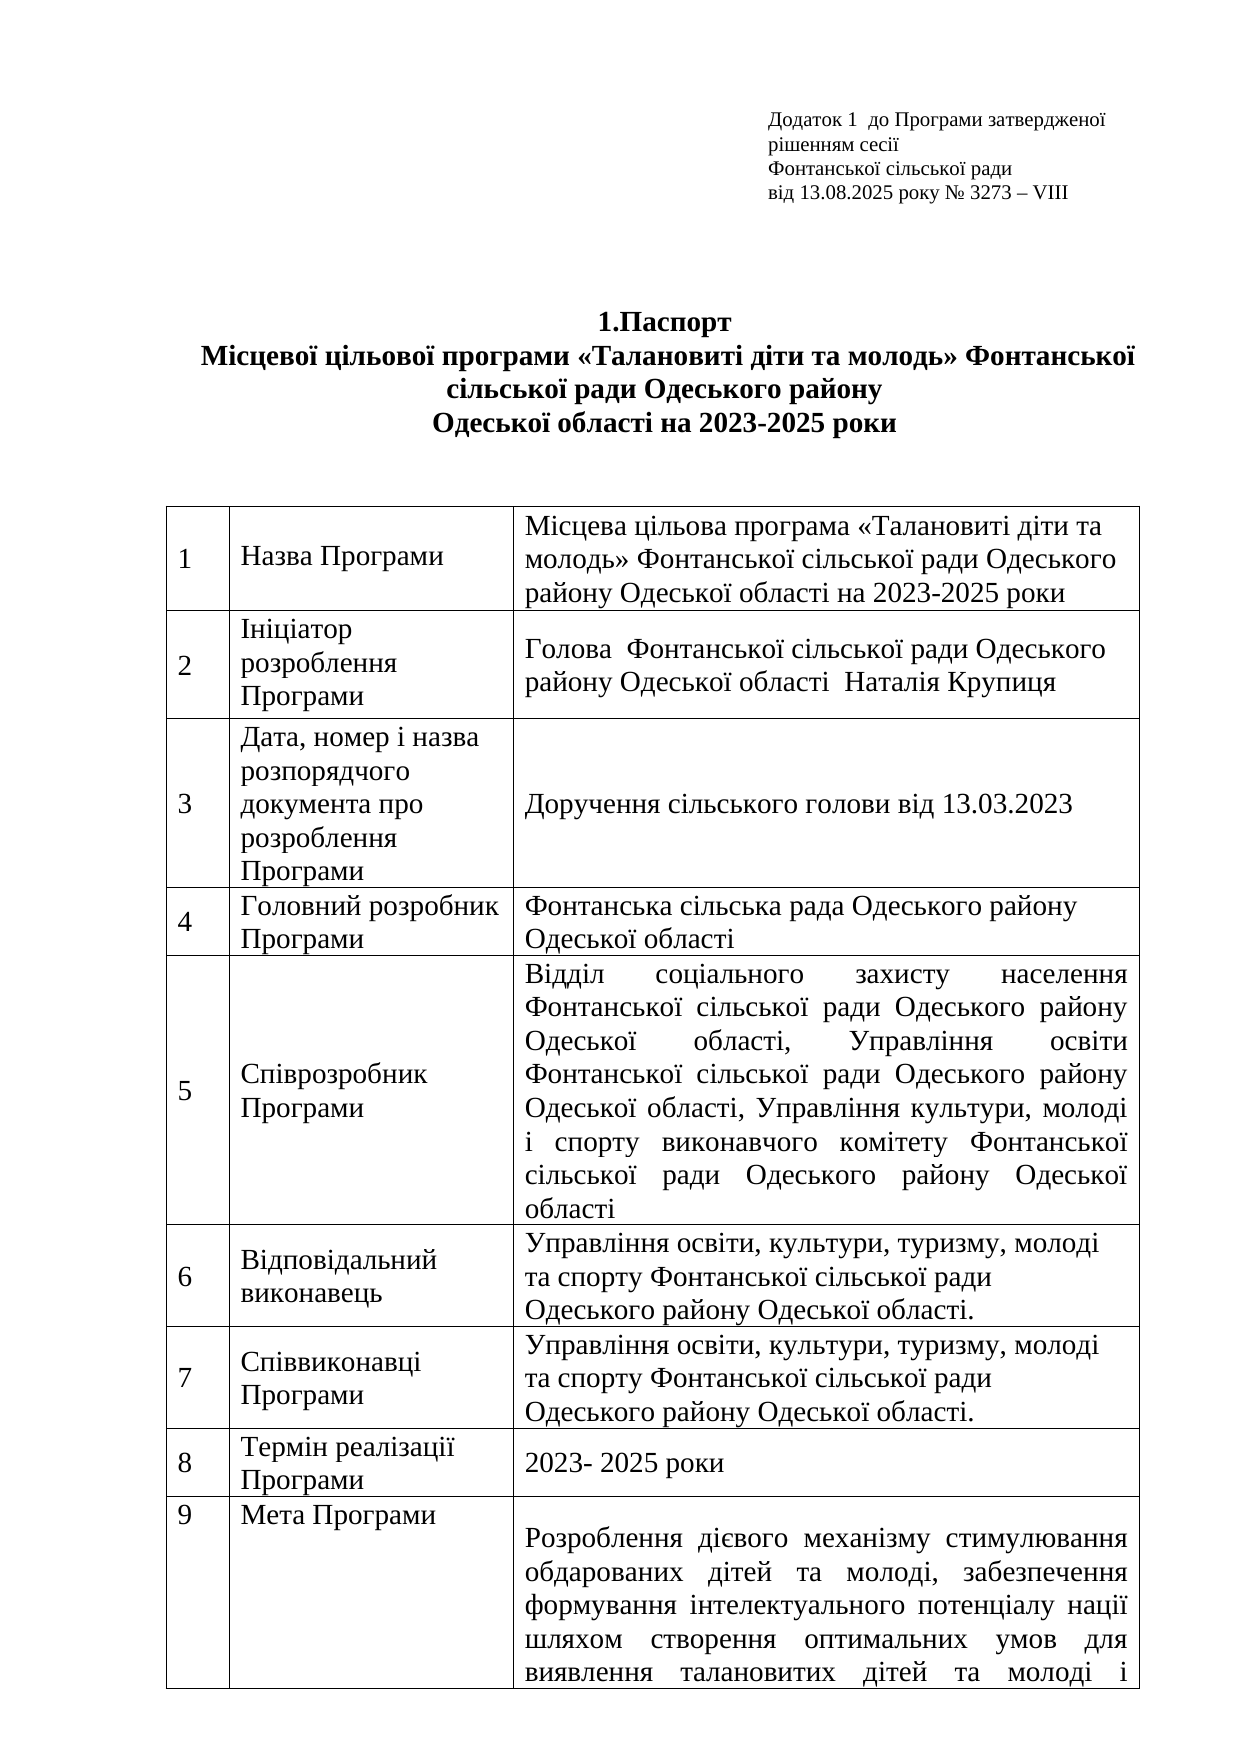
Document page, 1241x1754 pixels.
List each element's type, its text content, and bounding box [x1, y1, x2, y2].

table_cell Співвиконавці Програми [230, 1327, 513, 1428]
text Місцевої цільової програми «Талановиті діти та молодь» Фонтанської сільської ради Одеського району [177, 338, 1152, 405]
table_cell 2 [167, 611, 229, 718]
text Фонтанської сільської ради [768, 156, 1152, 179]
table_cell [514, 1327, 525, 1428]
table_cell 6 [167, 1225, 229, 1326]
table_cell 7 [167, 1327, 229, 1428]
table_cell 2023- 2025 роки [514, 1429, 1139, 1496]
table_cell Термін реалізації Програми [364, 1429, 513, 1496]
table_header Назва Програми [230, 507, 513, 610]
table_cell Ініціатор розроблення Програми [230, 611, 513, 718]
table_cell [514, 1497, 1139, 1688]
text 1.Паспорт [177, 304, 1152, 338]
text Додаток 1 до Програми затвердженої рішенням сесії [768, 107, 1152, 156]
table_cell Відділ соціального захисту населення Фонтанської сільської ради Одеського району Одеської області, Управління освіти Фонтанської сільської ради Одеського району Одеської області, Управління культури, молоді і спорту виконавчого комітету Фонтанської сільської ради Одеського району Одеської області [514, 956, 1139, 1224]
table_cell 3 [167, 719, 229, 887]
table_cell 4 [167, 888, 229, 955]
table_cell Управління освіти, культури, туризму, молоді та спорту Фонтанської сільської ради Одеського району Одеської області. [975, 1327, 1139, 1428]
table_cell Голова Фонтанської сільської ради Одеського району Одеської області Наталія Крупиця [514, 611, 1139, 718]
table_cell Відповідальний виконавець [230, 1225, 513, 1326]
table_cell Мета Програми [230, 1497, 513, 1688]
table_cell Управління освіти, культури, туризму, молоді та спорту Фонтанської сільської ради Одеського району Одеської області. [514, 1225, 1139, 1326]
table_cell Доручення сільського голови від 13.03.2023 [514, 719, 1139, 887]
text від 13.08.2025 року № 3273 – VІІІ [768, 179, 1152, 204]
table_cell Фонтанська сільська рада Одеського району Одеської області [514, 888, 1139, 955]
table_cell Співрозробник Програми [230, 956, 513, 1224]
table_cell 9 [167, 1497, 229, 1688]
table_cell 5 [167, 956, 229, 1224]
table_header 1 [167, 507, 229, 610]
table_cell 8 [167, 1429, 229, 1496]
table_header Місцева цільова програма «Талановиті діти та молодь» Фонтанської сільської ради Одеського району Одеської області на 2023-2025 роки [514, 507, 1139, 610]
text Одеської області на 2023-2025 роки [177, 405, 1152, 438]
table_cell Головний розробник Програми [364, 888, 513, 955]
table_cell Дата, номер і назва розпорядчого документа про розроблення Програми [364, 719, 513, 887]
